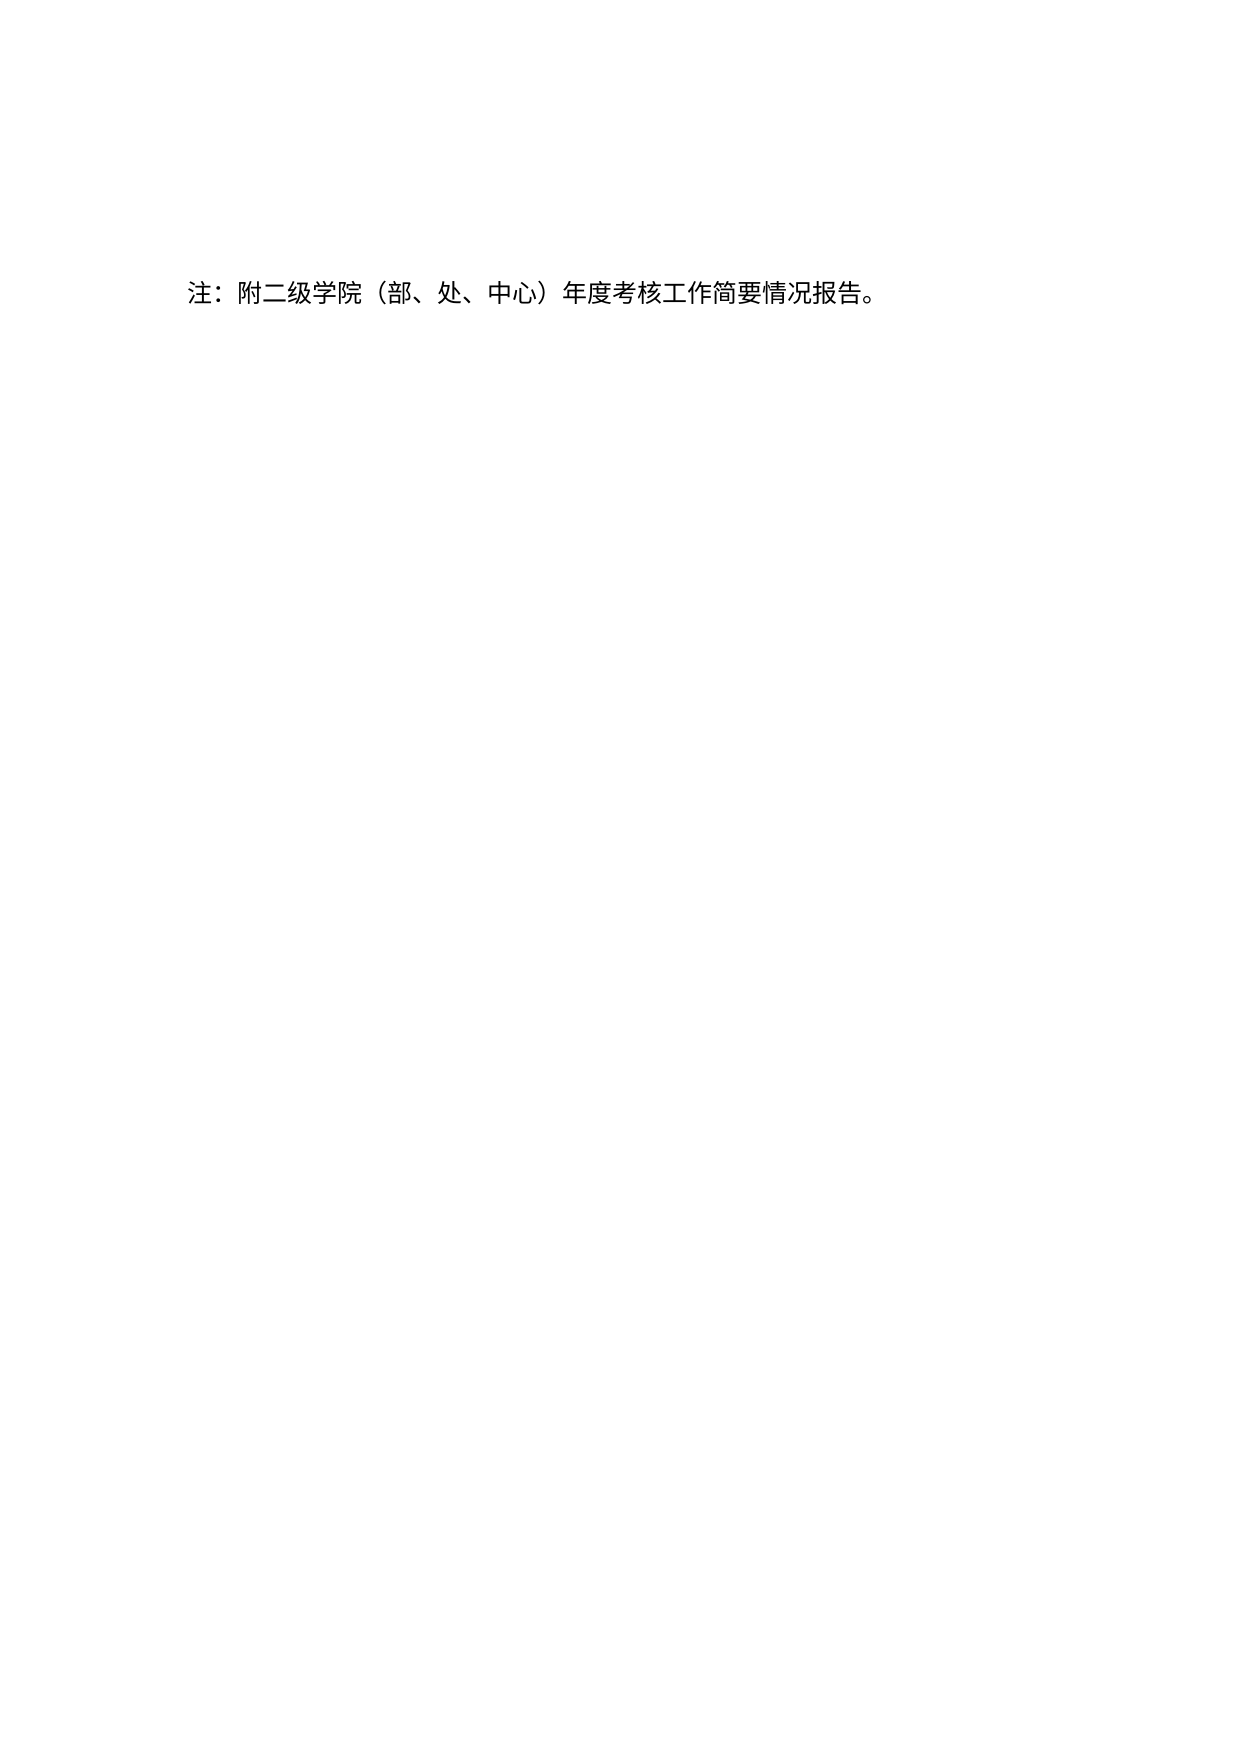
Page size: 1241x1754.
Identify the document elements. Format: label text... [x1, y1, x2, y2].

text 注：附二级学院（部、处、中心）年度考核工作简要情况报告。 [187, 259, 1053, 324]
